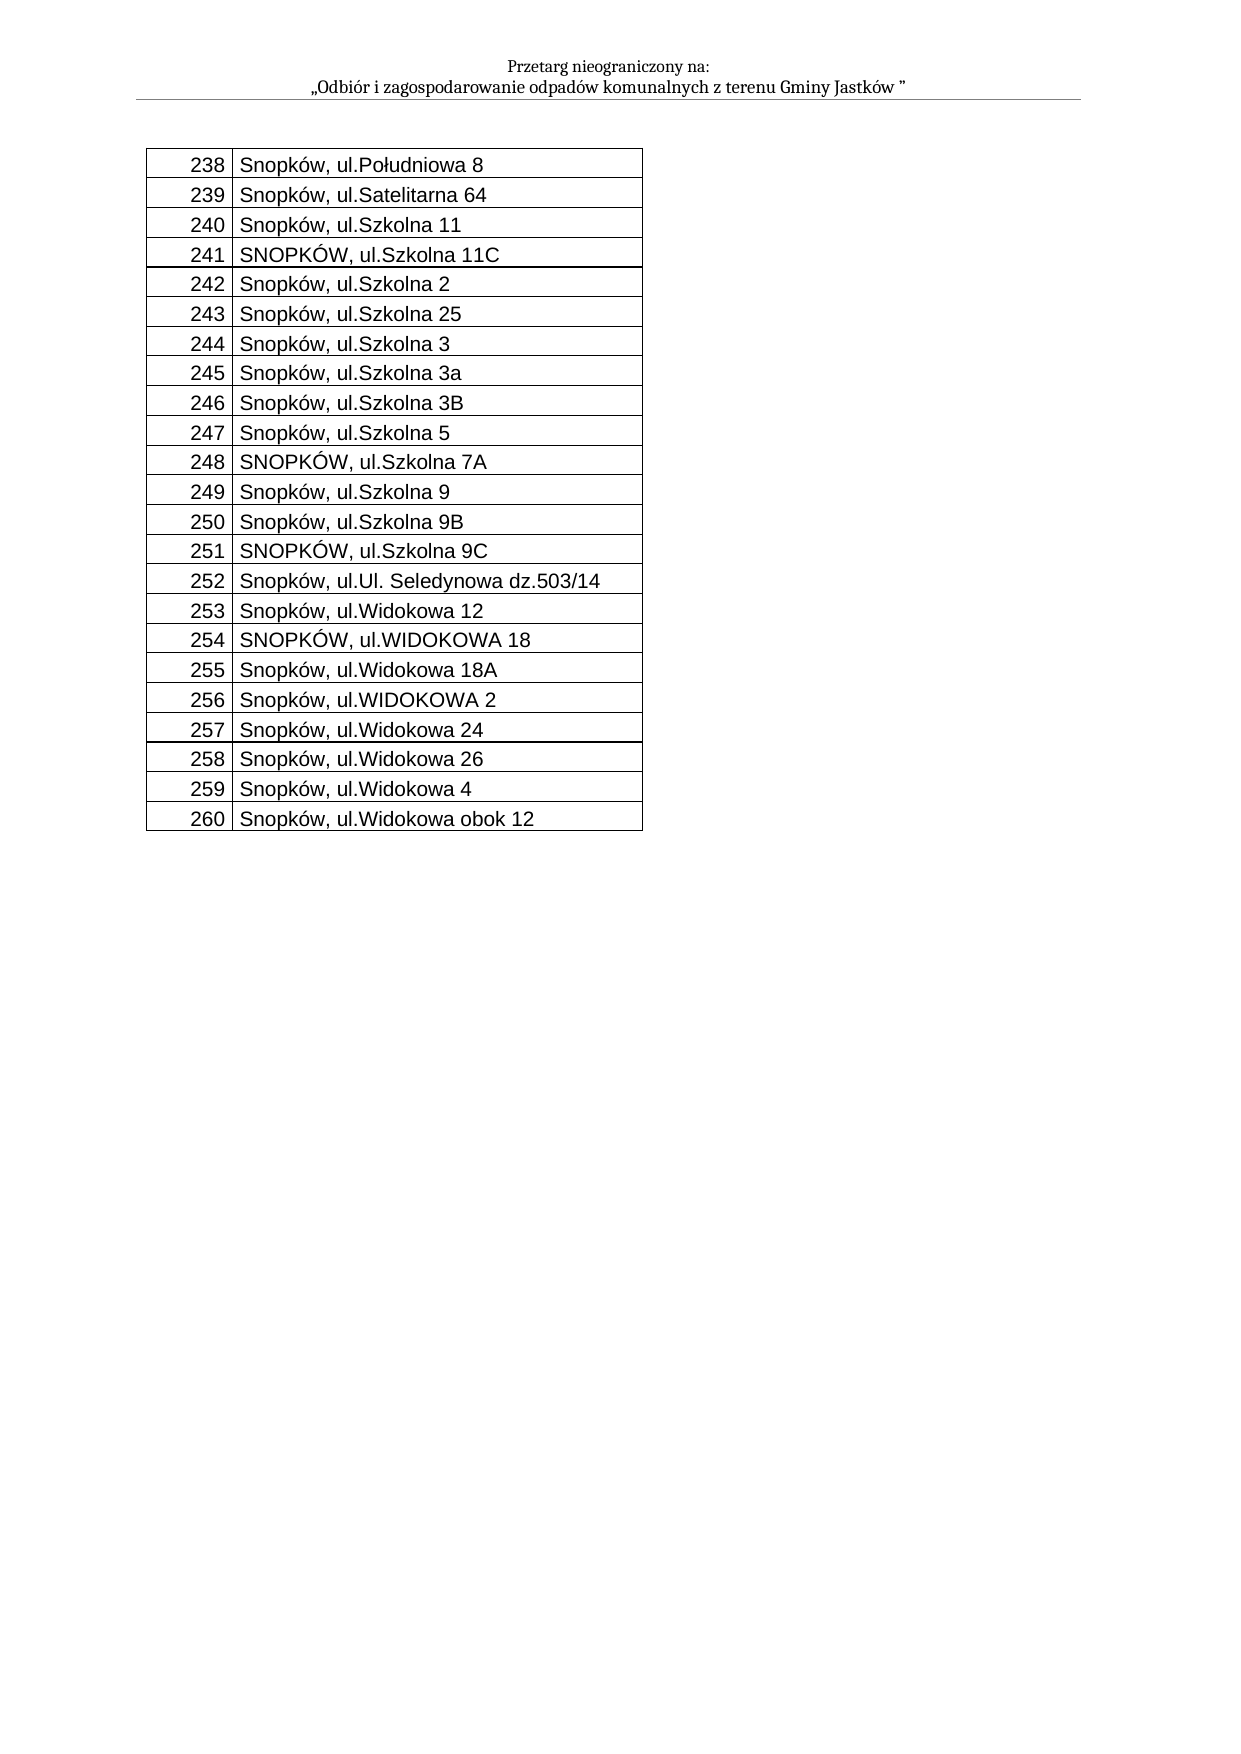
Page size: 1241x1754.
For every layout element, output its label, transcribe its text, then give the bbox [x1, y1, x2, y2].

table_cell 256 [147, 683, 232, 712]
table_cell 254 [147, 624, 232, 652]
table_cell 238 [147, 149, 232, 177]
table_cell 260 [147, 802, 232, 830]
table_cell 252 [147, 564, 232, 593]
table_cell 244 [147, 327, 232, 355]
table_cell 241 [147, 238, 232, 266]
table_cell Snopków, ul.Południowa 8 [233, 149, 642, 177]
table_cell 248 [147, 446, 232, 474]
table_cell 250 [147, 505, 232, 533]
table_cell Snopków, ul.Widokowa obok 12 [233, 802, 642, 830]
table_cell Snopków, ul.Szkolna 25 [233, 297, 642, 326]
table_cell 249 [147, 475, 232, 504]
table_cell Snopków, ul.Szkolna 3 [233, 327, 642, 355]
table_cell Snopków, ul.Satelitarna 64 [233, 178, 642, 207]
table_cell Snopków, ul.WIDOKOWA 2 [233, 683, 642, 712]
table_cell 259 [147, 772, 232, 801]
table_cell Snopków, ul.Widokowa 24 [233, 713, 642, 741]
table_cell 255 [147, 653, 232, 682]
table_cell Snopków, ul.Szkolna 9B [233, 505, 642, 533]
table_cell 246 [147, 386, 232, 415]
table_cell Snopków, ul.Szkolna 2 [233, 268, 642, 296]
table_cell Snopków, ul.Szkolna 3a [233, 356, 642, 385]
table_cell Snopków, ul.Widokowa 4 [233, 772, 642, 801]
table_cell 257 [147, 713, 232, 741]
table_cell 251 [147, 535, 232, 563]
table_cell Snopków, ul.Widokowa 18A [233, 653, 642, 682]
table_cell 247 [147, 416, 232, 444]
table_cell SNOPKÓW, ul.Szkolna 7A [233, 446, 642, 474]
table_cell 245 [147, 356, 232, 385]
table_cell SNOPKÓW, ul.Szkolna 9C [233, 535, 642, 563]
table_cell Snopków, ul.Widokowa 12 [233, 594, 642, 623]
table_cell 240 [147, 208, 232, 237]
table_cell Snopków, ul.Szkolna 9 [233, 475, 642, 504]
table_cell 242 [147, 268, 232, 296]
table_cell SNOPKÓW, ul.WIDOKOWA 18 [233, 624, 642, 652]
table_cell Snopków, ul.Widokowa 26 [233, 743, 642, 771]
table_cell Snopków, ul.Szkolna 3B [233, 386, 642, 415]
table_cell 239 [147, 178, 232, 207]
table_cell 243 [147, 297, 232, 326]
table_cell 253 [147, 594, 232, 623]
table_cell Snopków, ul.Szkolna 5 [233, 416, 642, 444]
table_cell Snopków, ul.Szkolna 11 [233, 208, 642, 237]
table_cell Snopków, ul.Ul. Seledynowa dz.503/14 [233, 564, 642, 593]
table_cell 258 [147, 743, 232, 771]
table_cell SNOPKÓW, ul.Szkolna 11C [233, 238, 642, 266]
